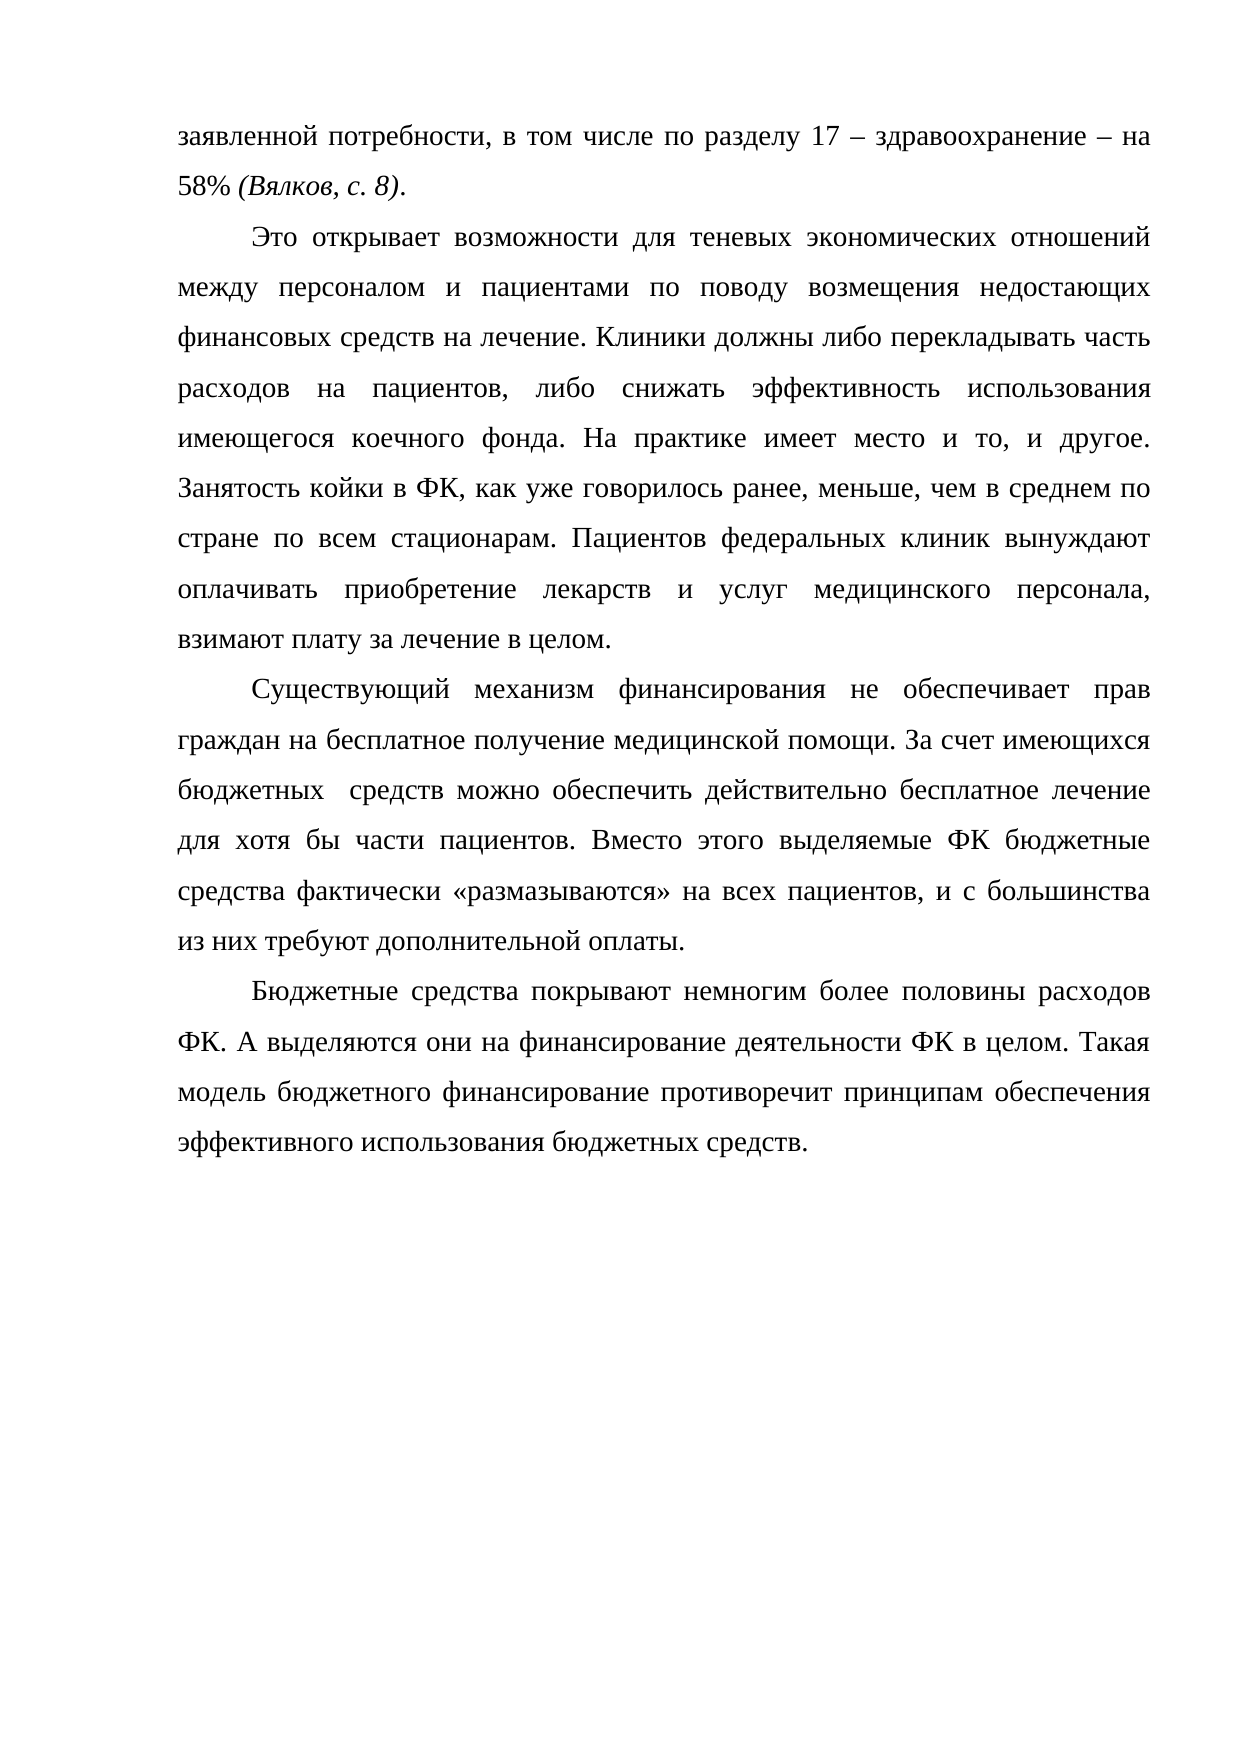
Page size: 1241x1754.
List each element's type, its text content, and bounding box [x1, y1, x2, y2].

text Бюджетные средства покрывают немногим более половины расходов ФК. А выделяются они на финансирование деятельности ФК в целом. Такая модель бюджетного финансирование противоречит принципам обеспечения эффективного использования бюджетных средств. [177, 973, 1152, 1158]
text Это открывает возможности для теневых экономических отношений между персоналом и пациентами по поводу возмещения недостающих финансовых средств на лечение. Клиники должны либо перекладывать часть расходов на пациентов, либо снижать эффективность использования имеющегося коечного фонда. На практике имеет место и то, и другое. Занятость койки в ФК, как уже говорилось ранее, меньше, чем в среднем по стране по всем стационарам. Пациентов федеральных клиник вынуждают оплачивать приобретение лекарств и услуг медицинского персонала, взимают плату за лечение в целом. [177, 219, 1152, 655]
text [177, 118, 1152, 202]
text Существующий механизм финансирования не обеспечивает прав граждан на бесплатное получение медицинской помощи. За счет имеющихся бюджетных средств можно обеспечить действительно бесплатное лечение для хотя бы части пациентов. Вместо этого выделяемые ФК бюджетные средства фактически «размазываются» на всех пациентов, и с большинства из них требуют дополнительной оплаты. [177, 672, 1152, 957]
